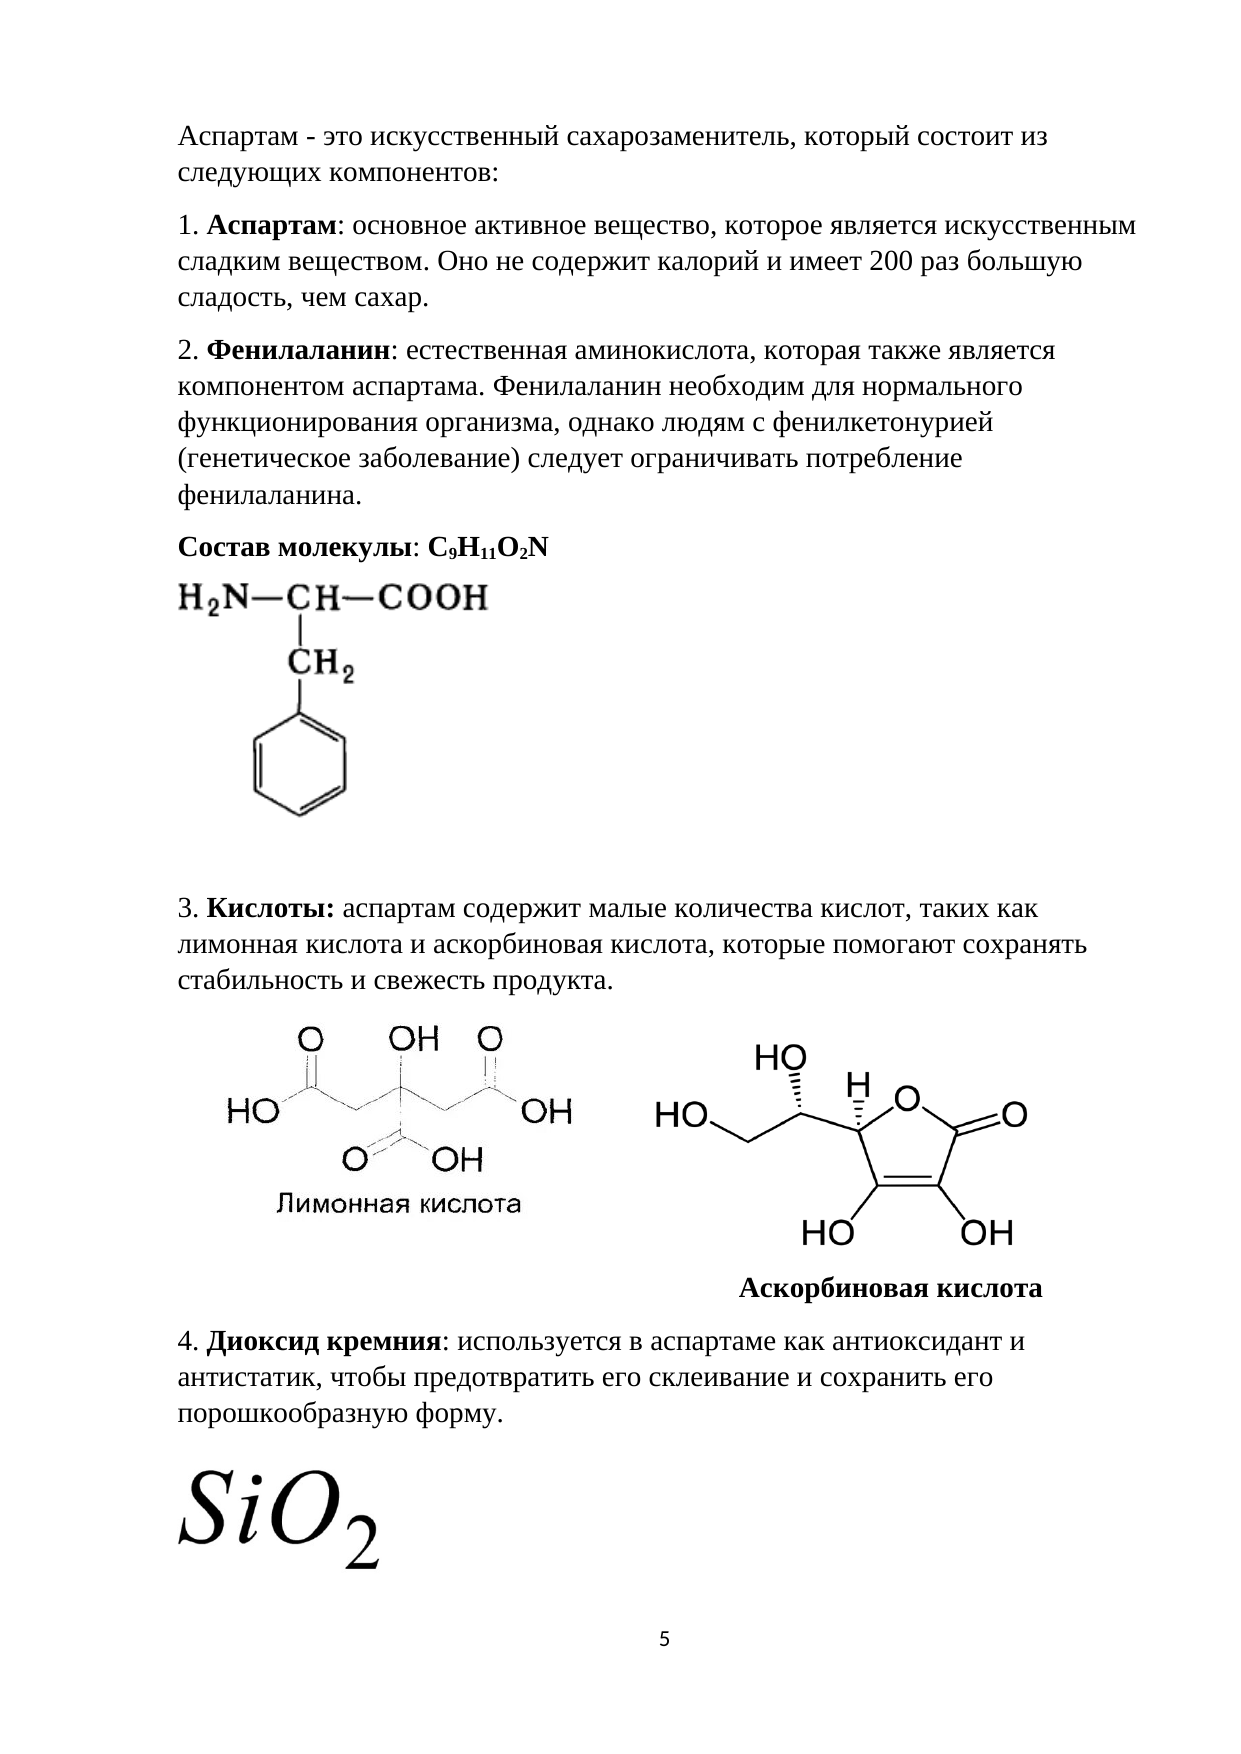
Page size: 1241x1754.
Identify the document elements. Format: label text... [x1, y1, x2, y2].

text Состав молекулы: C9H11O2N [177, 529, 1152, 563]
text Аспартам - это искусственный сахарозаменитель, который состоит из следующих компонентов: [177, 118, 1152, 188]
picture [650, 1038, 1033, 1251]
picture [177, 1447, 386, 1586]
text 1. Аспартам: основное активное вещество, которое является искусственным сладким веществом. Оно не содержит калорий и имеет 200 раз большую сладость, чем сахар. [177, 207, 1152, 313]
picture [177, 1015, 644, 1251]
text 3. Кислоты: аспартам содержит малые количества кислот, таких как лимонная кислота и аскорбиновая кислота, которые помогают сохранять стабильность и свежесть продукта. [177, 890, 1152, 996]
text Аскорбиновая кислота [177, 1270, 1152, 1303]
text 4. Диоксид кремния: используется в аспартаме как антиоксидант и антистатик, чтобы предотвратить его склеивание и сохранить его порошкообразную форму. [177, 1323, 1152, 1428]
text 2. Фенилаланин: естественная аминокислота, которая также является компонентом аспартама. Фенилаланин необходим для нормального функционирования организма, однако людям с фенилкетонурией (генетическое заболевание) следует ограничивать потребление фенилаланина. [177, 332, 1152, 510]
picture [177, 582, 489, 819]
